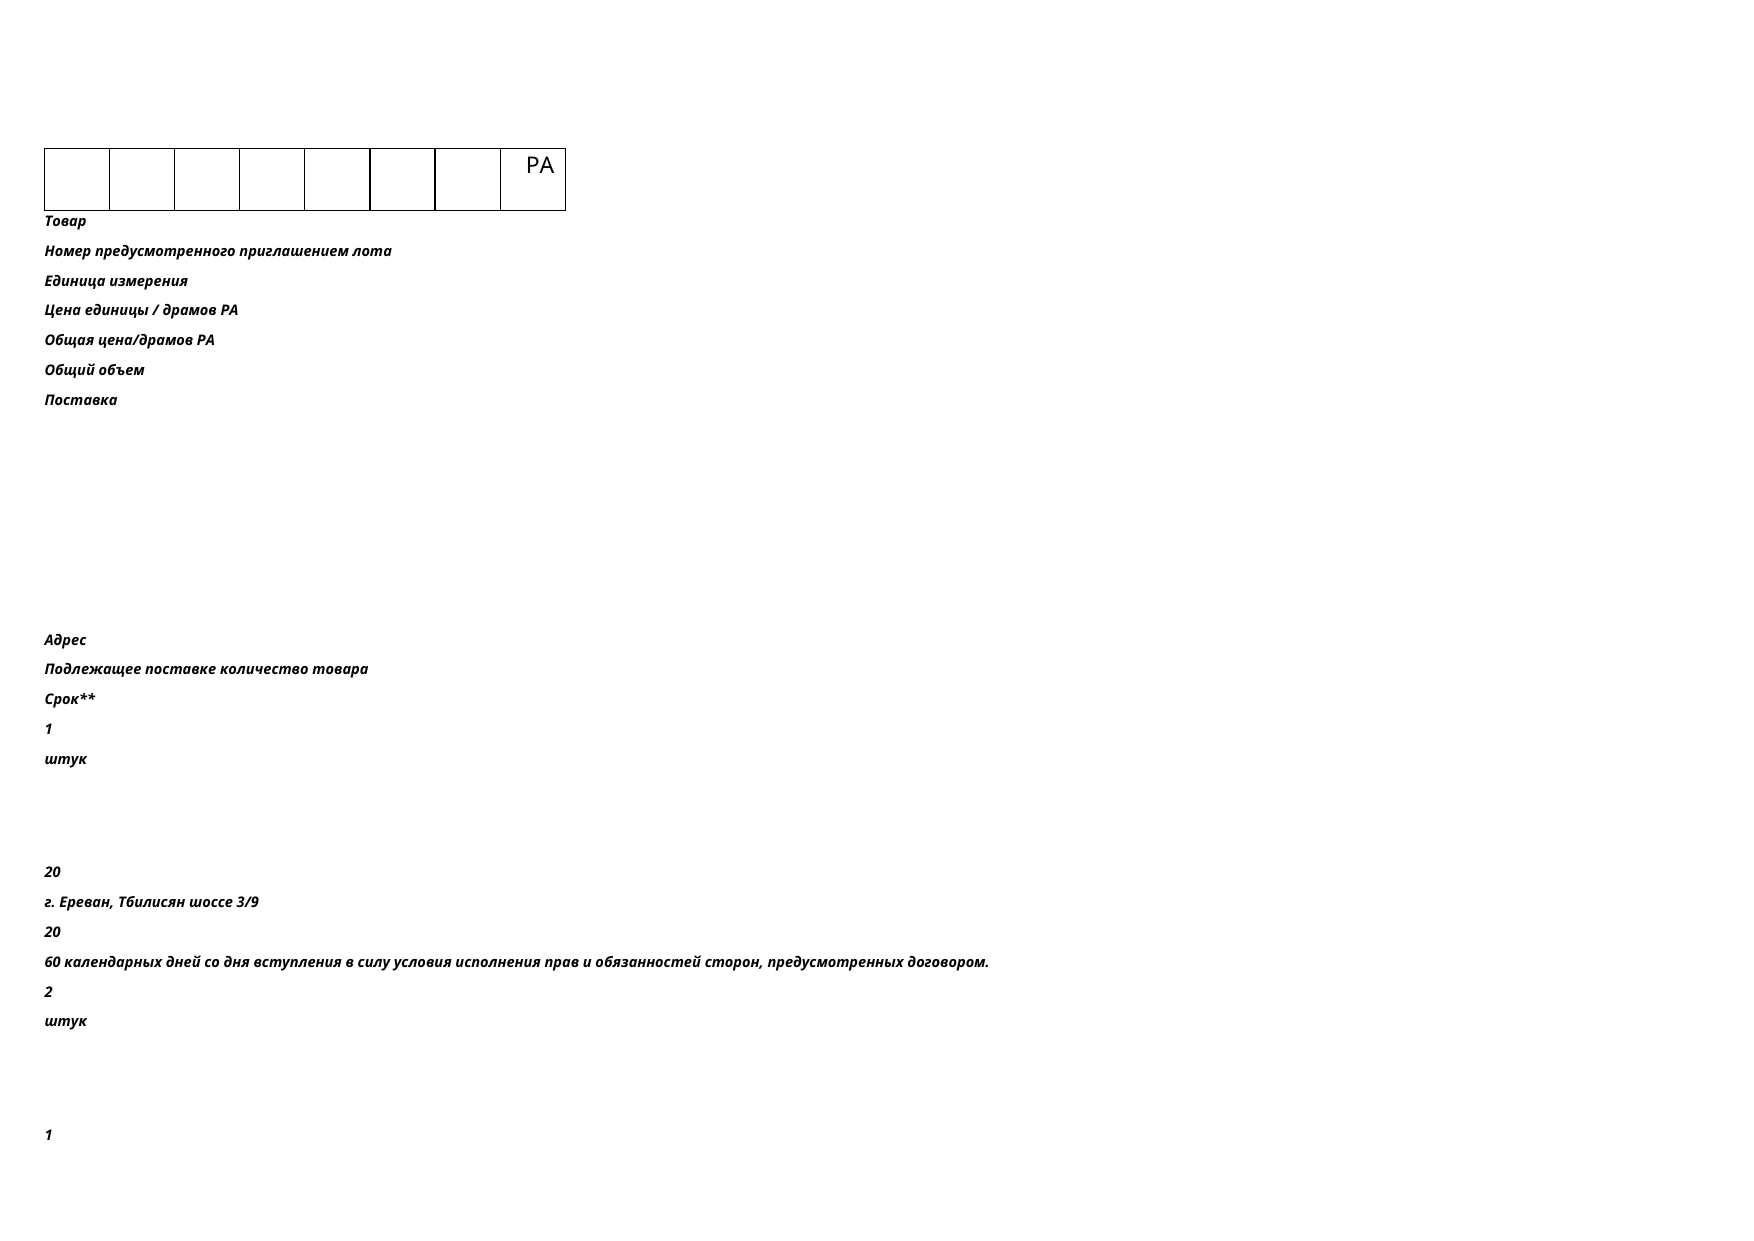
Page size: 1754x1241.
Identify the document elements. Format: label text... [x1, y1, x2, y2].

text Драмов РА [511, 149, 554, 180]
